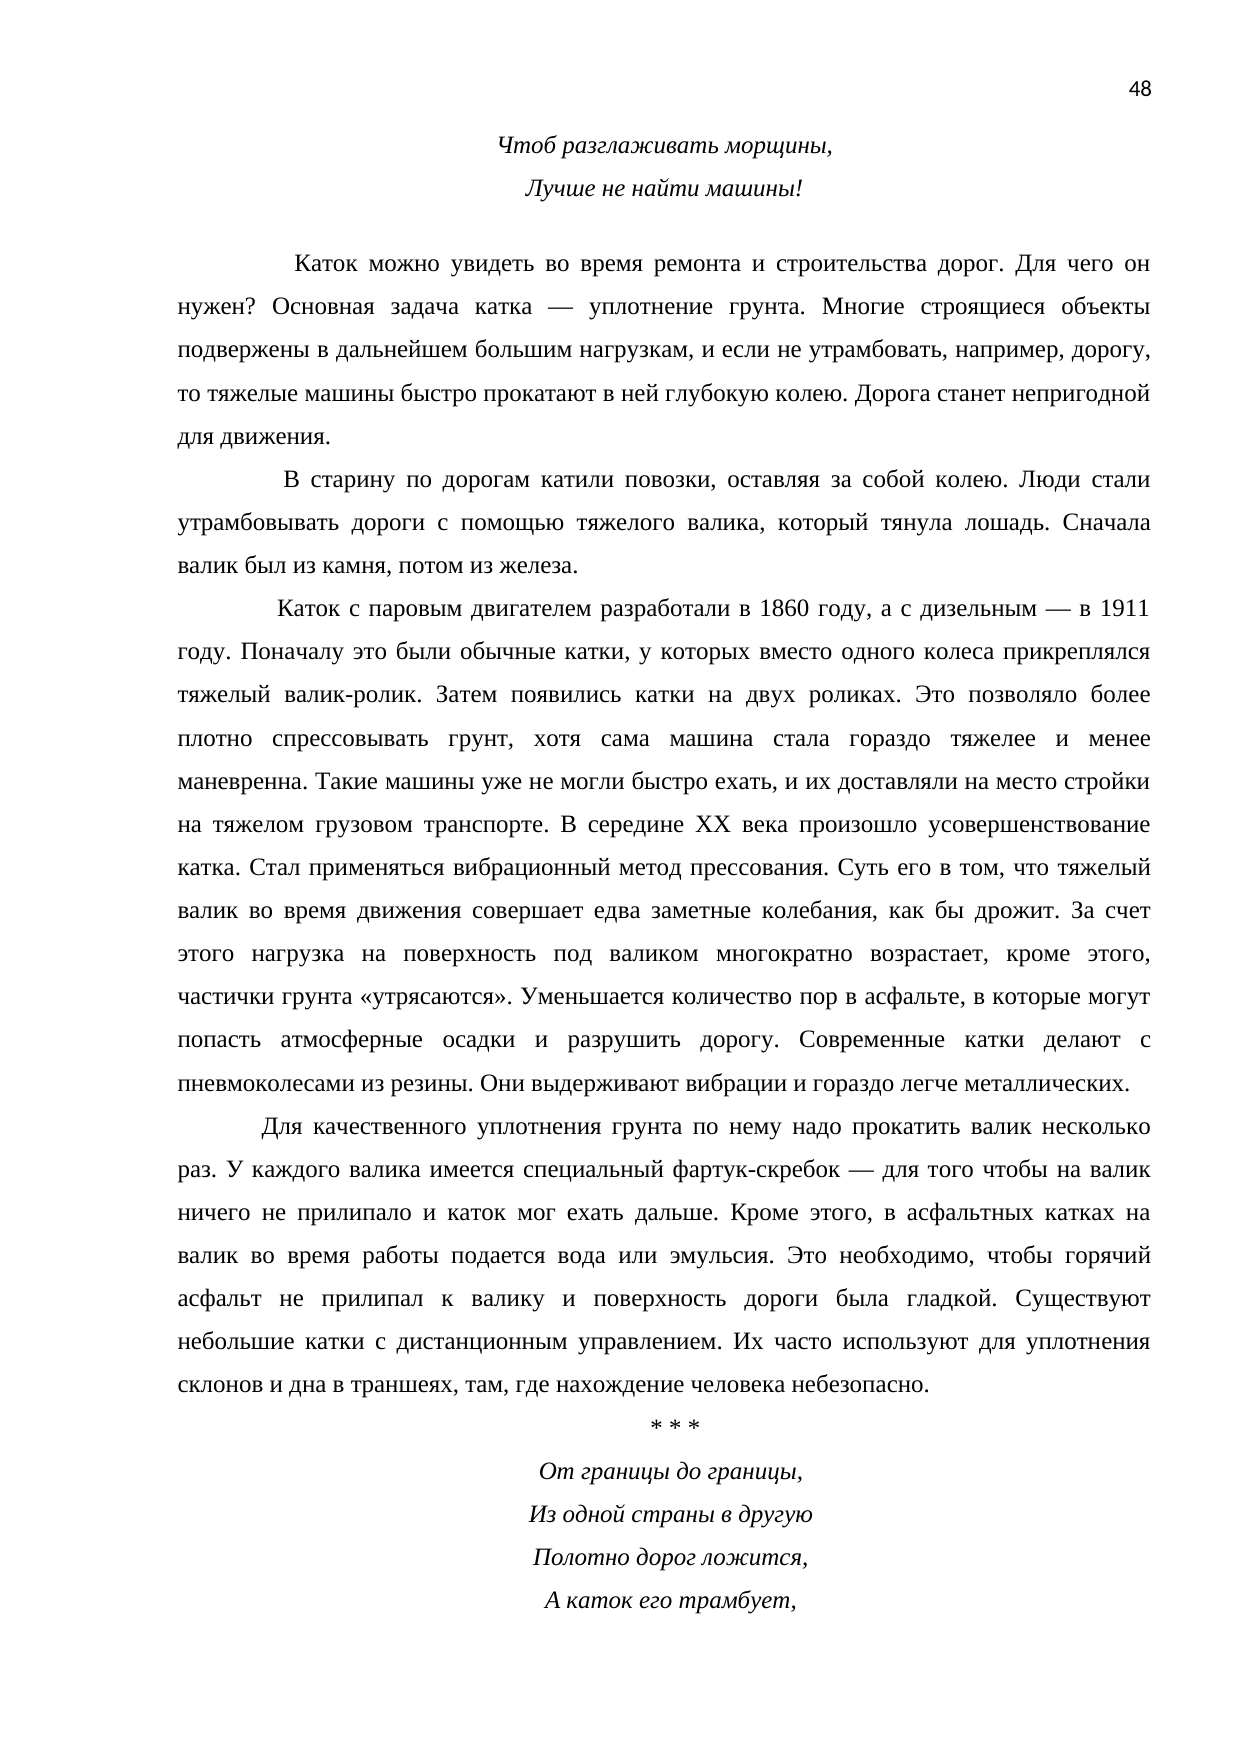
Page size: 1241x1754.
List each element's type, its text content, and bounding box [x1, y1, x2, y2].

text Лучше не найти машины! [177, 173, 1152, 202]
text Полотно дорог ложится, [177, 1542, 1152, 1571]
text Каток с паровым двигателем разработали в 1860 году, а с дизельным — в 1911 году. Поначалу это были обычные катки, у которых вместо одного колеса прикреплялся тяжелый валик-ролик. Затем появились катки на двух роликах. Это позволяло более плотно спрессовывать грунт, хотя сама машина стала гораздо тяжелее и менее маневренна. Такие машины уже не могли быстро ехать, и их доставляли на место стройки на тяжелом грузовом транспорте. В середине XX века произошло усовершенствование катка. Стал применяться вибрационный метод прессования. Суть его в том, что тяжелый валик во время движения совершает едва заметные колебания, как бы дрожит. За счет этого нагрузка на поверхность под валиком многократно возрастает, кроме этого, частички грунта «утрясаются». Уменьшается количество пор в асфальте, в которые могут попасть атмосферные осадки и разрушить дорогу. Современные катки делают с пневмоколесами из резины. Они выдерживают вибрации и гораздо легче металлических. [177, 593, 1152, 1096]
text От границы до границы, [177, 1456, 1152, 1484]
text Для качественного уплотнения грунта по нему надо прокатить валик несколько раз. У каждого валика имеется специальный фартук-скребок — для того чтобы на валик ничего не прилипало и каток мог ехать дальше. Кроме этого, в асфальтных катках на валик во время работы подается вода или эмульсия. Это необходимо, чтобы горячий асфальт не прилипал к валику и поверхность дороги была гладкой. Существуют небольшие катки с дистанционным управлением. Их часто используют для уплотнения склонов и дна в траншеях, там, где нахождение человека небезопасно. [177, 1111, 1152, 1398]
text А каток его трамбует, [177, 1585, 1152, 1614]
text Каток можно увидеть во время ремонта и строительства дорог. Для чего он нужен? Основная задача катка — уплотнение грунта. Многие строящиеся объекты подвержены в дальнейшем большим нагрузкам, и если не утрамбовать, например, дорогу, то тяжелые машины быстро прокатают в ней глубокую колею. Дорога станет непригодной для движения. [177, 248, 1152, 449]
text * * * [177, 1413, 1152, 1441]
text Чтоб разглаживать морщины, [177, 130, 1152, 158]
text Из одной страны в другую [177, 1499, 1152, 1528]
text В старину по дорогам катили повозки, оставляя за собой колею. Люди стали утрамбовывать дороги с помощью тяжелого валика, который тянула лошадь. Сначала валик был из камня, потом из железа. [177, 464, 1152, 579]
